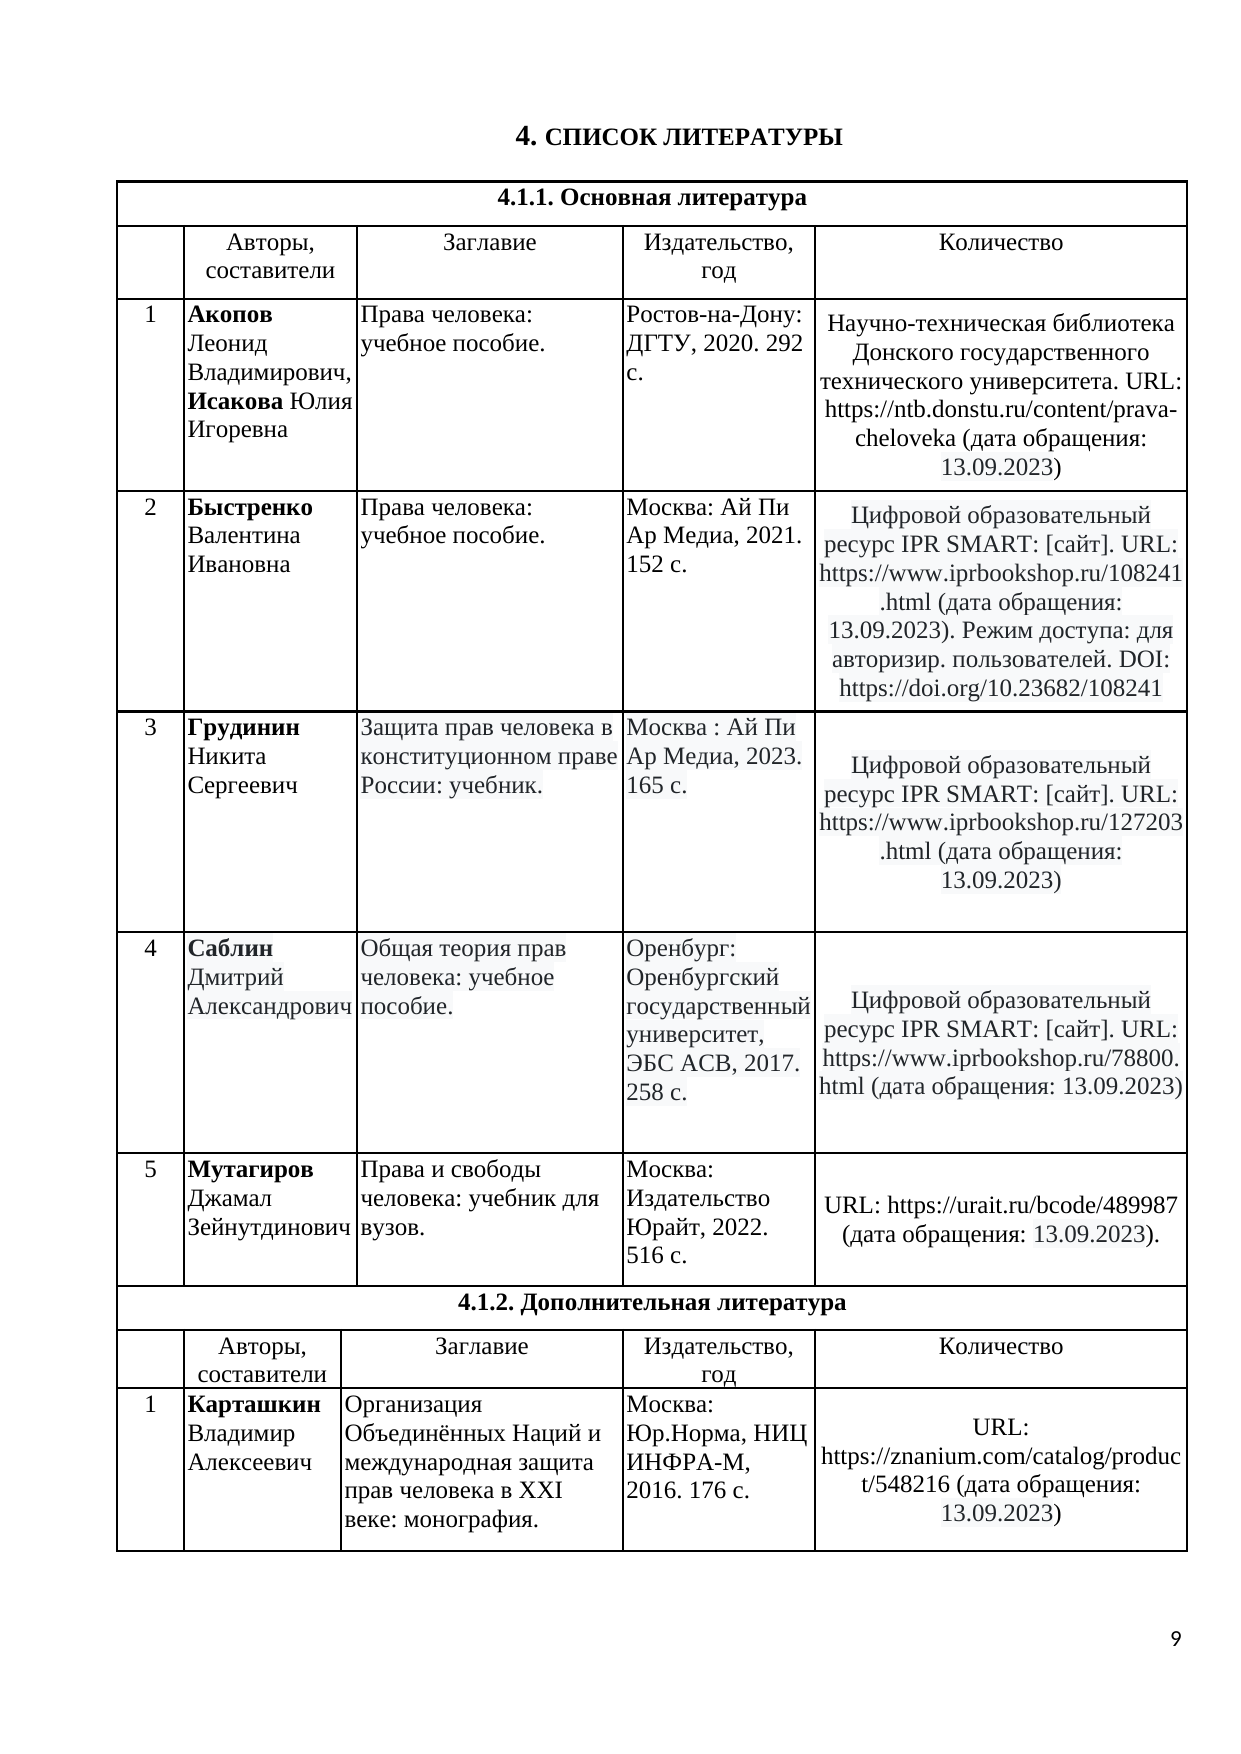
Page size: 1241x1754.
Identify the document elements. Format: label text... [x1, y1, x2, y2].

table_cell Издательство, год [624, 227, 814, 297]
table_cell Грудинин Никита Сергеевич [185, 713, 356, 931]
table_cell Научно-техническая библиотека Донского государственного технического университета. URL: https://ntb.donstu.ru/content/prava-cheloveka (дата обращения: 13.09.2023) [816, 300, 1186, 489]
table_cell Заглавие [342, 1331, 622, 1387]
table_cell Авторы, составители [185, 227, 356, 297]
table_cell Москва: Издательство Юрайт, 2022. 516 с. [624, 1154, 814, 1285]
table_cell Цифровой образовательный ресурс IPR SMART: [сайт]. URL: https://www.iprbookshop.ru/78800.html (дата обращения: 13.09.2023) [816, 933, 1186, 1152]
table_cell Цифровой образовательный ресурс IPR SMART: [сайт]. URL: https://www.iprbookshop.ru/108241.html (дата обращения: 13.09.2023). Режим доступа: для авторизир. пользователей. DOI: https://doi.org/10.23682/108241 [816, 492, 1186, 710]
table_cell [118, 1331, 183, 1387]
table_cell 5 [118, 1154, 183, 1285]
table_cell Заглавие [358, 227, 622, 297]
table_cell 1 [118, 300, 183, 489]
table_cell Издательство, год [624, 1331, 814, 1387]
table_cell Быстренко Валентина Ивановна [185, 492, 356, 710]
table_cell Авторы, составители [185, 1331, 340, 1387]
table_cell [118, 227, 183, 297]
table_cell Москва : Ай Пи Ар Медиа, 2023. 165 c. [624, 713, 814, 931]
table_cell Москва: Юр.Норма, НИЦ ИНФРА-М, 2016. 176 с. [624, 1389, 814, 1550]
table_cell Акопов Леонид Владимирович, Исакова Юлия Игоревна [185, 300, 356, 489]
table_cell URL: https://urait.ru/bcode/489987 (дата обращения: 13.09.2023). [816, 1154, 1186, 1285]
table_cell 2 [118, 492, 183, 710]
table_cell 4.1.2. Дополнительная литература [118, 1287, 1186, 1329]
table_cell 1 [118, 1389, 183, 1550]
table_cell Права человека: учебное пособие. [358, 300, 622, 489]
table_header 4.1.1. Основная литература [118, 183, 1186, 225]
text 4. СПИСОК ЛИТЕРАТУРЫ [118, 118, 1181, 152]
table_cell Общая теория прав человека: учебное пособие. [358, 933, 622, 1152]
table_cell Карташкин Владимир Алексеевич [185, 1389, 340, 1550]
table_cell 3 [118, 713, 183, 931]
table_cell Количество [816, 1331, 1186, 1387]
table_cell Ростов-на-Дону: ДГТУ, 2020. 292 с. [624, 300, 814, 489]
table_cell Москва: Ай Пи Ар Медиа, 2021. 152 с. [624, 492, 814, 710]
table_cell Количество [816, 227, 1186, 297]
table_cell URL: https://znanium.com/catalog/product/548216 (дата обращения: 13.09.2023) [816, 1389, 1186, 1550]
table_cell Цифровой образовательный ресурс IPR SMART: [сайт]. URL: https://www.iprbookshop.ru/127203.html (дата обращения: 13.09.2023) [816, 713, 1186, 931]
table_cell 4 [118, 933, 183, 1152]
table_cell Саблин Дмитрий Александрович [185, 933, 356, 1152]
table_cell Организация Объединённых Наций и международная защита прав человека в XXI веке: монография. [342, 1389, 622, 1550]
table_cell Мутагиров Джамал Зейнутдинович [185, 1154, 356, 1285]
table_cell Защита прав человека в конституционном праве России: учебник. [358, 713, 622, 931]
table_cell Права человека: учебное пособие. [358, 492, 622, 710]
table_cell Права и свободы человека: учебник для вузов. [358, 1154, 622, 1285]
table_cell Оренбург: Оренбургский государственный университет, ЭБС АСВ, 2017. 258 c. [624, 933, 814, 1152]
